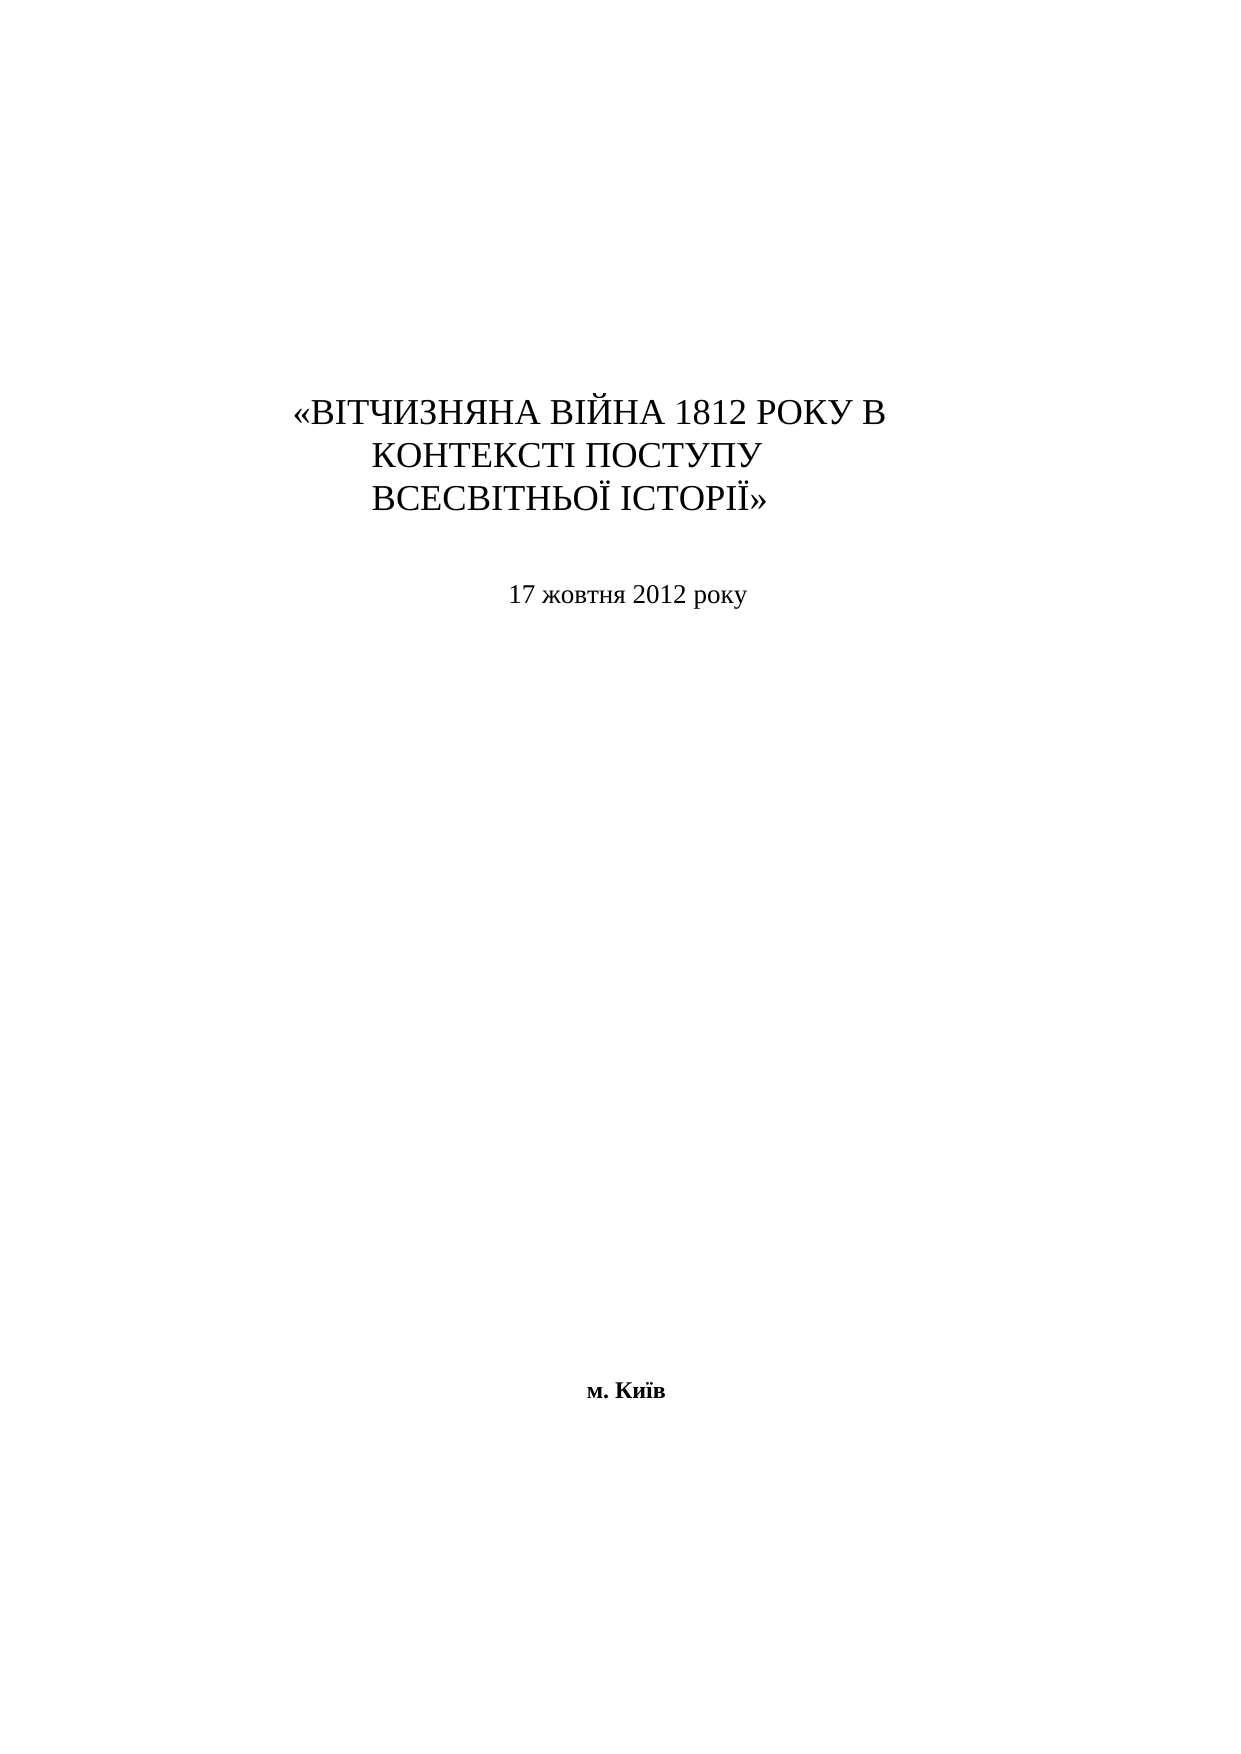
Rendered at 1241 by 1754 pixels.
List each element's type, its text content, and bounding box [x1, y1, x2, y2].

text «ВІТЧИЗНЯНА ВІЙНА 1812 РОКУ В КОНТЕКСТІ ПОСТУПУ ВСЕСВІТНЬОЇ ІСТОРІЇ» [292, 390, 928, 519]
text 17 жовтня 2012 року [292, 581, 963, 608]
